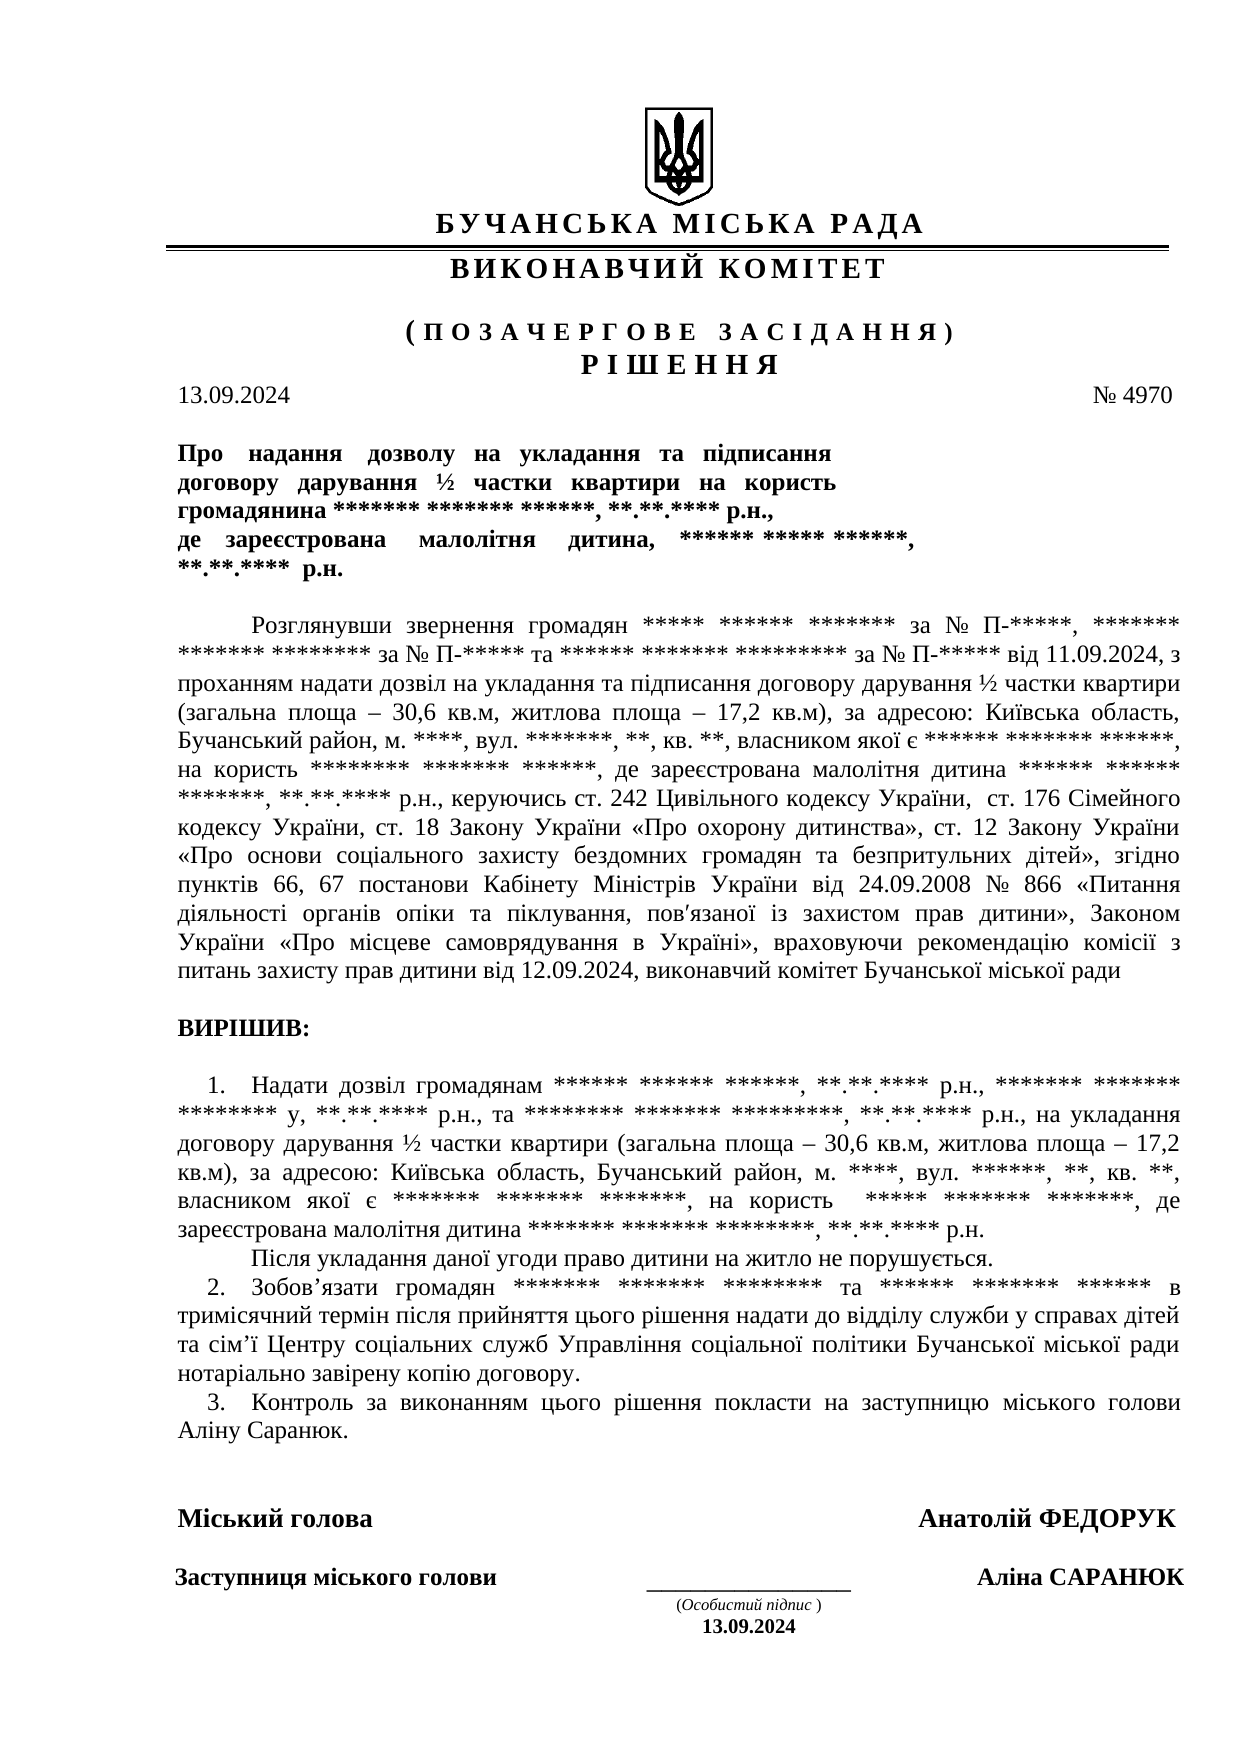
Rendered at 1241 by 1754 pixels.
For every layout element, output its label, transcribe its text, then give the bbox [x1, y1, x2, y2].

table_header Анатолій ФЕДОРУК [676, 1502, 1187, 1533]
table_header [163, 1562, 631, 1648]
text договору дарування ½ частки квартири на користь [177, 467, 915, 496]
text РІШЕННЯ [177, 347, 1181, 381]
text де зареєстрована малолітня дитина, ****** ***** ******, **.**.**** р.н. [177, 524, 915, 582]
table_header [631, 1562, 866, 1648]
table_header Аліна САРАНЮК [866, 1562, 1195, 1648]
list Контроль за виконанням цього рішення покласти на заступницю міського голови Аліну Саранюк. [177, 1387, 1181, 1444]
table_header ВИКОНАВЧИЙ КОМІТЕТ [166, 251, 1169, 313]
text Про надання дозволу на укладання та підписання [177, 438, 915, 467]
text Розглянувши звернення громадян ***** ****** ******* за № П-*****, ******* ******* ******** за № П-***** та ****** ******* ********* за № П-***** від 11.09.2024, з проханням надати дозвіл на укладання та підписання договору дарування ½ частки квартири (загальна площа – 30,6 кв.м, житлова площа – 17,2 кв.м), за адресою: Київська область, Бучанський район, м. ****, вул. *******, **, кв. **, власником якої є ****** ******* ******, на користь ******** ******* ******, де зареєстрована малолітня дитина ****** ****** *******, **.**.**** р.н., керуючись ст. 242 Цивільного кодексу України, ст. 176 Сімейного кодексу України, ст. 18 Закону України «Про охорону дитинства», ст. 12 Закону України «Про основи соціального захисту бездомних громадян та безпритульних дітей», згідно пунктів 66, 67 постанови Кабінету Міністрів України від 24.09.2008 № 866 «Питання діяльності органів опіки та піклування, пов′язаної із захистом прав дитини», Законом України «Про місцеве самоврядування в Україні», враховуючи рекомендацію комісії з питань захисту прав дитини від 12.09.2024, виконавчий комітет Бучанської міської ради [177, 611, 1181, 984]
text (ПОЗАЧЕРГОВЕ ЗАСІДАННЯ) [177, 313, 1181, 347]
text БУЧАНСЬКА МІСЬКА РАДА [177, 206, 1181, 240]
table_header № 4970 [679, 381, 1192, 409]
list Зобов’язати громадян ******* ******* ******** та ****** ******* ****** в тримісячний термін після прийняття цього рішення надати до відділу служби у справах дітей та сім’ї Центру соціальних служб Управління соціальної політики Бучанської міської ради нотаріально завірену копію договору. [177, 1272, 1181, 1387]
list Надати дозвіл громадянам ****** ****** ******, **.**.**** р.н., ******* ******* ******** у, **.**.**** р.н., та ******** ******* *********, **.**.**** р.н., на укладання договору дарування ½ частки квартири (загальна площа – 30,6 кв.м, житлова площа – 17,2 кв.м), за адресою: Київська область, Бучанський район, м. ****, вул. ******, **, кв. **, власником якої є ******* ******* *******, на користь ***** ******* *******, де зареєстрована малолітня дитина ******* ******* ********, **.**.**** р.н. [177, 1071, 1181, 1243]
picture [643, 106, 715, 207]
table_header Міський голова [166, 1502, 676, 1533]
list Після укладання даної угоди право дитини на житло не порушується. [207, 1243, 1181, 1272]
table_header 13.09.2024 [166, 381, 679, 409]
text громадянина ******* ******* ******, **.**.**** р.н., [177, 496, 915, 524]
text ВИРІШИВ: [177, 1013, 1181, 1042]
